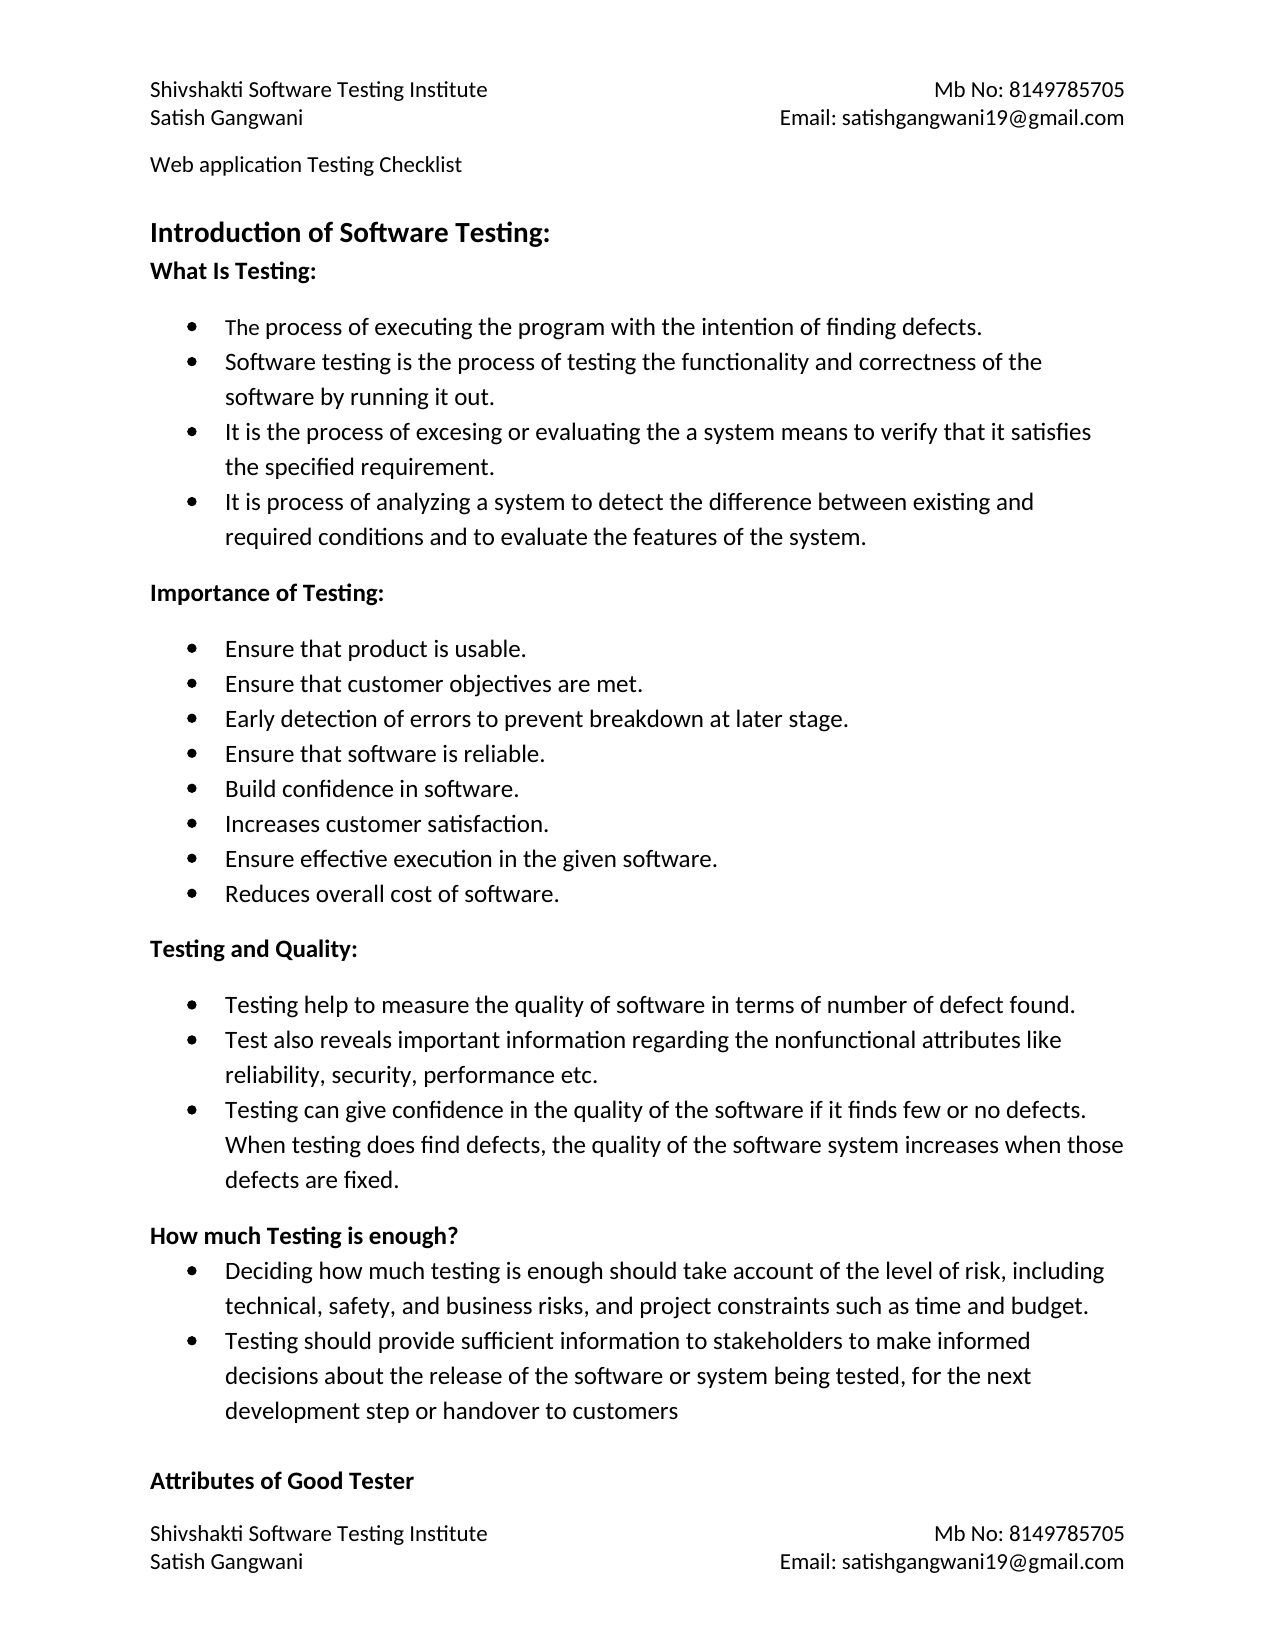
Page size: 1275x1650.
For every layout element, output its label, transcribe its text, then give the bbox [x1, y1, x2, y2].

list It is the process of excesing or evaluating the a system means to verify that it satisfies the specified requirement. [187, 416, 1125, 482]
list Testing help to measure the quality of software in terms of number of defect found. [187, 989, 1125, 1020]
list It is process of analyzing a system to detect the difference between existing and required conditions and to evaluate the features of the system. [187, 486, 1125, 552]
list Software testing is the process of testing the functionality and correctness of the software by running it out. [187, 346, 1125, 412]
text Attributes of Good Tester [150, 1465, 1125, 1496]
list Reduces overall cost of software. [187, 878, 1125, 908]
list Build confidence in software. [187, 773, 1125, 803]
list Increases customer satisfaction. [187, 808, 1125, 838]
text What Is Testing: [150, 255, 1125, 286]
list The process of executing the program with the intention of finding defects. [187, 311, 1125, 342]
list Early detection of errors to prevent breakdown at later stage. [187, 703, 1125, 733]
text How much Testing is enough? [150, 1220, 1125, 1251]
list Testing should provide sufficient information to stakeholders to make informed decisions about the release of the software or system being tested, for the next development step or handover to customers [187, 1325, 1125, 1426]
list Test also reveals important information regarding the nonfunctional attributes like reliability, security, performance etc. [187, 1024, 1125, 1090]
text Importance of Testing: [150, 577, 1125, 607]
list Ensure effective execution in the given software. [187, 843, 1125, 873]
text Introduction of Software Testing: [150, 214, 1125, 250]
list Ensure that customer objectives are met. [187, 668, 1125, 698]
list Ensure that software is reliable. [187, 738, 1125, 768]
list Ensure that product is usable. [187, 633, 1125, 663]
list Deciding how much testing is enough should take account of the level of risk, including technical, safety, and business risks, and project constraints such as time and budget. [187, 1255, 1125, 1321]
text Testing and Quality: [150, 934, 1125, 964]
list Testing can give confidence in the quality of the software if it finds few or no defects. When testing does find defects, the quality of the software system increases when those defects are fixed. [187, 1094, 1125, 1195]
